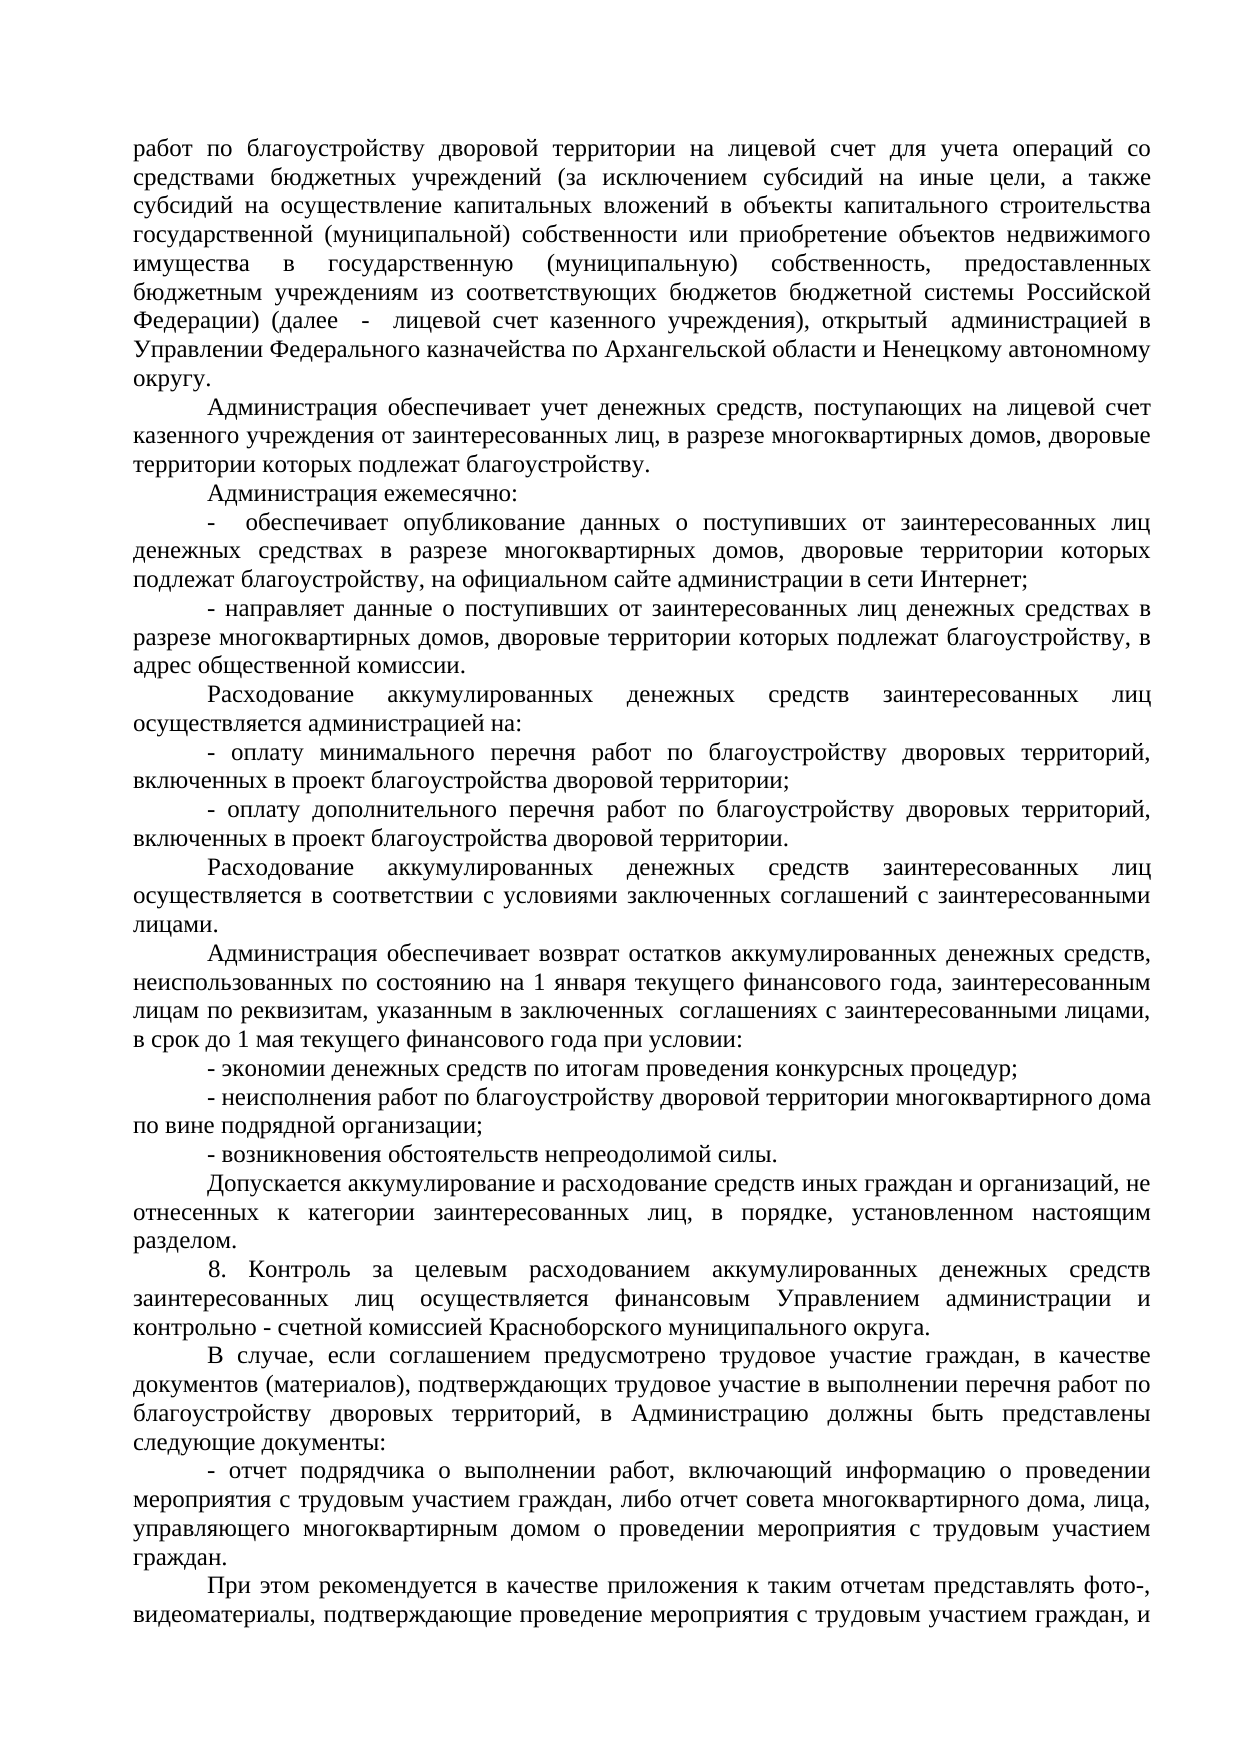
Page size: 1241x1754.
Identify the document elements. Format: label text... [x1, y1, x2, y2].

text - отчет подрядчика о выполнении работ, включающий информацию о проведении мероприятия с трудовым участием граждан, либо отчет совета многоквартирного дома, лица, управляющего многоквартирным домом о проведении мероприятия с трудовым участием граждан. [133, 1455, 1152, 1570]
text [133, 133, 1152, 392]
text Расходование аккумулированных денежных средств заинтересованных лиц осуществляется администрацией на: [133, 679, 1152, 737]
text - обеспечивает опубликование данных о поступивших от заинтересованных лиц денежных средствах в разрезе многоквартирных домов, дворовые территории которых подлежат благоустройству, на официальном сайте администрации в сети Интернет; [133, 507, 1152, 593]
text - неисполнения работ по благоустройству дворовой территории многоквартирного дома по вине подрядной организации; [133, 1082, 1152, 1139]
text - экономии денежных средств по итогам проведения конкурсных процедур; [133, 1053, 1152, 1082]
text - направляет данные о поступивших от заинтересованных лиц денежных средствах в разрезе многоквартирных домов, дворовые территории которых подлежат благоустройству, в адрес общественной комиссии. [133, 593, 1152, 679]
list 8. Контроль за целевым расходованием аккумулированных денежных средств заинтересованных лиц осуществляется финансовым Управлением администрации и контрольно - счетной комиссией Красноборского муниципального округа. [133, 1254, 1152, 1340]
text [133, 1570, 1152, 1628]
text Администрация ежемесячно: [133, 478, 1152, 507]
text Администрация обеспечивает учет денежных средств, поступающих на лицевой счет казенного учреждения от заинтересованных лиц, в разрезе многоквартирных домов, дворовые территории которых подлежат благоустройству. [133, 392, 1152, 478]
text - оплату минимального перечня работ по благоустройству дворовых территорий, включенных в проект благоустройства дворовой территории; [133, 737, 1152, 794]
text Администрация обеспечивает возврат остатков аккумулированных денежных средств, неиспользованных по состоянию на 1 января текущего финансового года, заинтересованным лицам по реквизитам, указанным в заключенных соглашениях с заинтересованными лицами, в срок до 1 мая текущего финансового года при условии: [133, 938, 1152, 1053]
text В случае, если соглашением предусмотрено трудовое участие граждан, в качестве документов (материалов), подтверждающих трудовое участие в выполнении перечня работ по благоустройству дворовых территорий, в Администрацию должны быть представлены следующие документы: [133, 1340, 1152, 1455]
text Расходование аккумулированных денежных средств заинтересованных лиц осуществляется в соответствии с условиями заключенных соглашений с заинтересованными лицами. [133, 852, 1152, 938]
text - оплату дополнительного перечня работ по благоустройству дворовых территорий, включенных в проект благоустройства дворовой территории. [133, 794, 1152, 852]
text - возникновения обстоятельств непреодолимой силы. [133, 1139, 1152, 1168]
text Допускается аккумулирование и расходование средств иных граждан и организаций, не отнесенных к категории заинтересованных лиц, в порядке, установленном настоящим разделом. [133, 1168, 1152, 1254]
